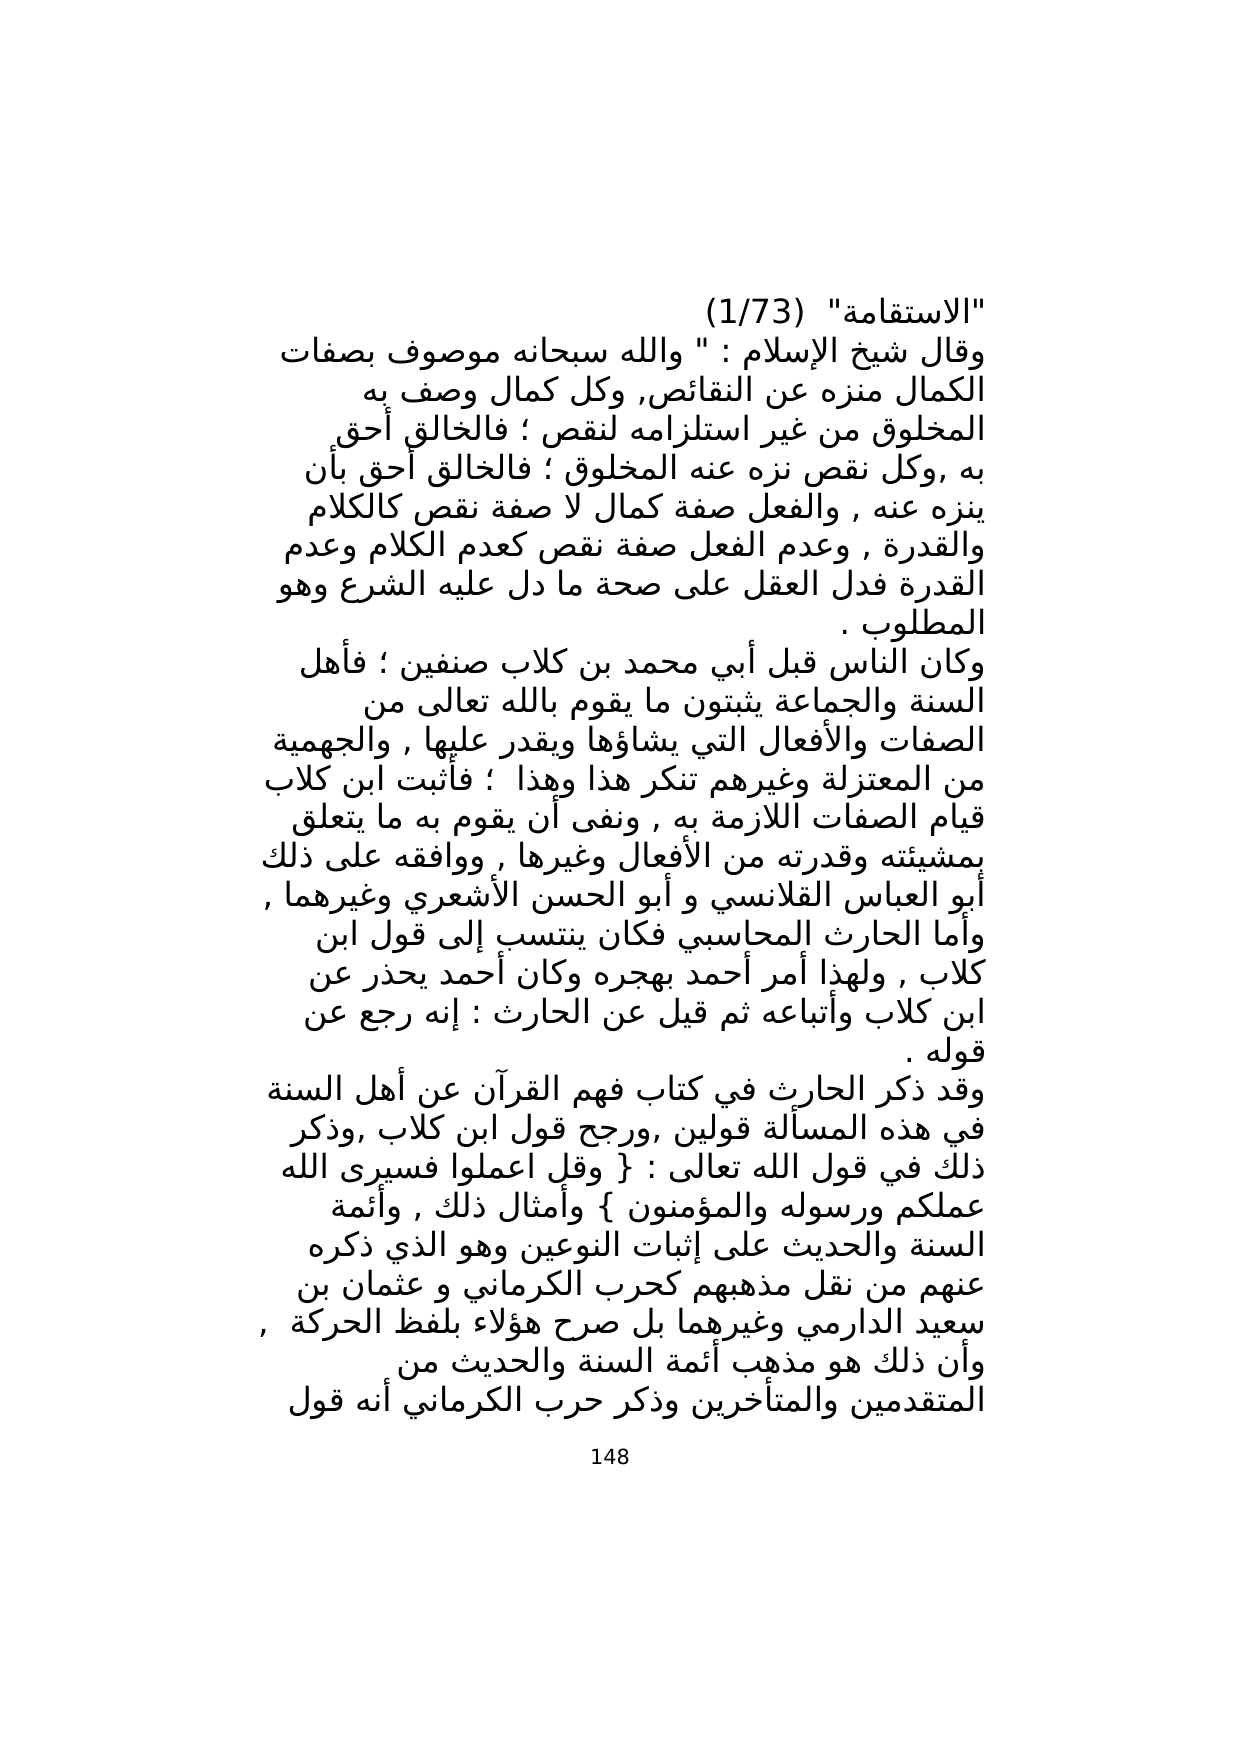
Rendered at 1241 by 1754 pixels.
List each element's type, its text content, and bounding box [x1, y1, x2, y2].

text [254, 1070, 986, 1419]
text "الاستقامة" (1/73) [254, 269, 986, 332]
text وكان الناس قبل أبي محمد بن كلاب صنفين ؛ فأهل السنة والجماعة يثبتون ما يقوم بالله تعالى من الصفات والأفعال التي يشاؤها ويقدر عليها , والجهمية من المعتزلة وغيرهم تنكر هذا وهذا ؛ فأثبت ابن كلاب قيام الصفات اللازمة به , ونفى أن يقوم به ما يتعلق بمشيئته وقدرته من الأفعال وغيرها , ووافقه على ذلك أبو العباس القلانسي و أبو الحسن الأشعري وغيرهما , وأما الحارث المحاسبي فكان ينتسب إلى قول ابن كلاب , ولهذا أمر أحمد بهجره وكان أحمد يحذر عن ابن كلاب وأتباعه ثم قيل عن الحارث : إنه رجع عن قوله . [254, 642, 986, 1070]
text وقال شيخ الإسلام : " والله سبحانه موصوف بصفات الكمال منزه عن النقائص, وكل كمال وصف به المخلوق من غير استلزامه لنقص ؛ فالخالق أحق به ,وكل نقص نزه عنه المخلوق ؛ فالخالق أحق بأن ينزه عنه , والفعل صفة كمال لا صفة نقص كالكلام والقدرة , وعدم الفعل صفة نقص كعدم الكلام وعدم القدرة فدل العقل على صحة ما دل عليه الشرع وهو المطلوب . [254, 332, 986, 642]
